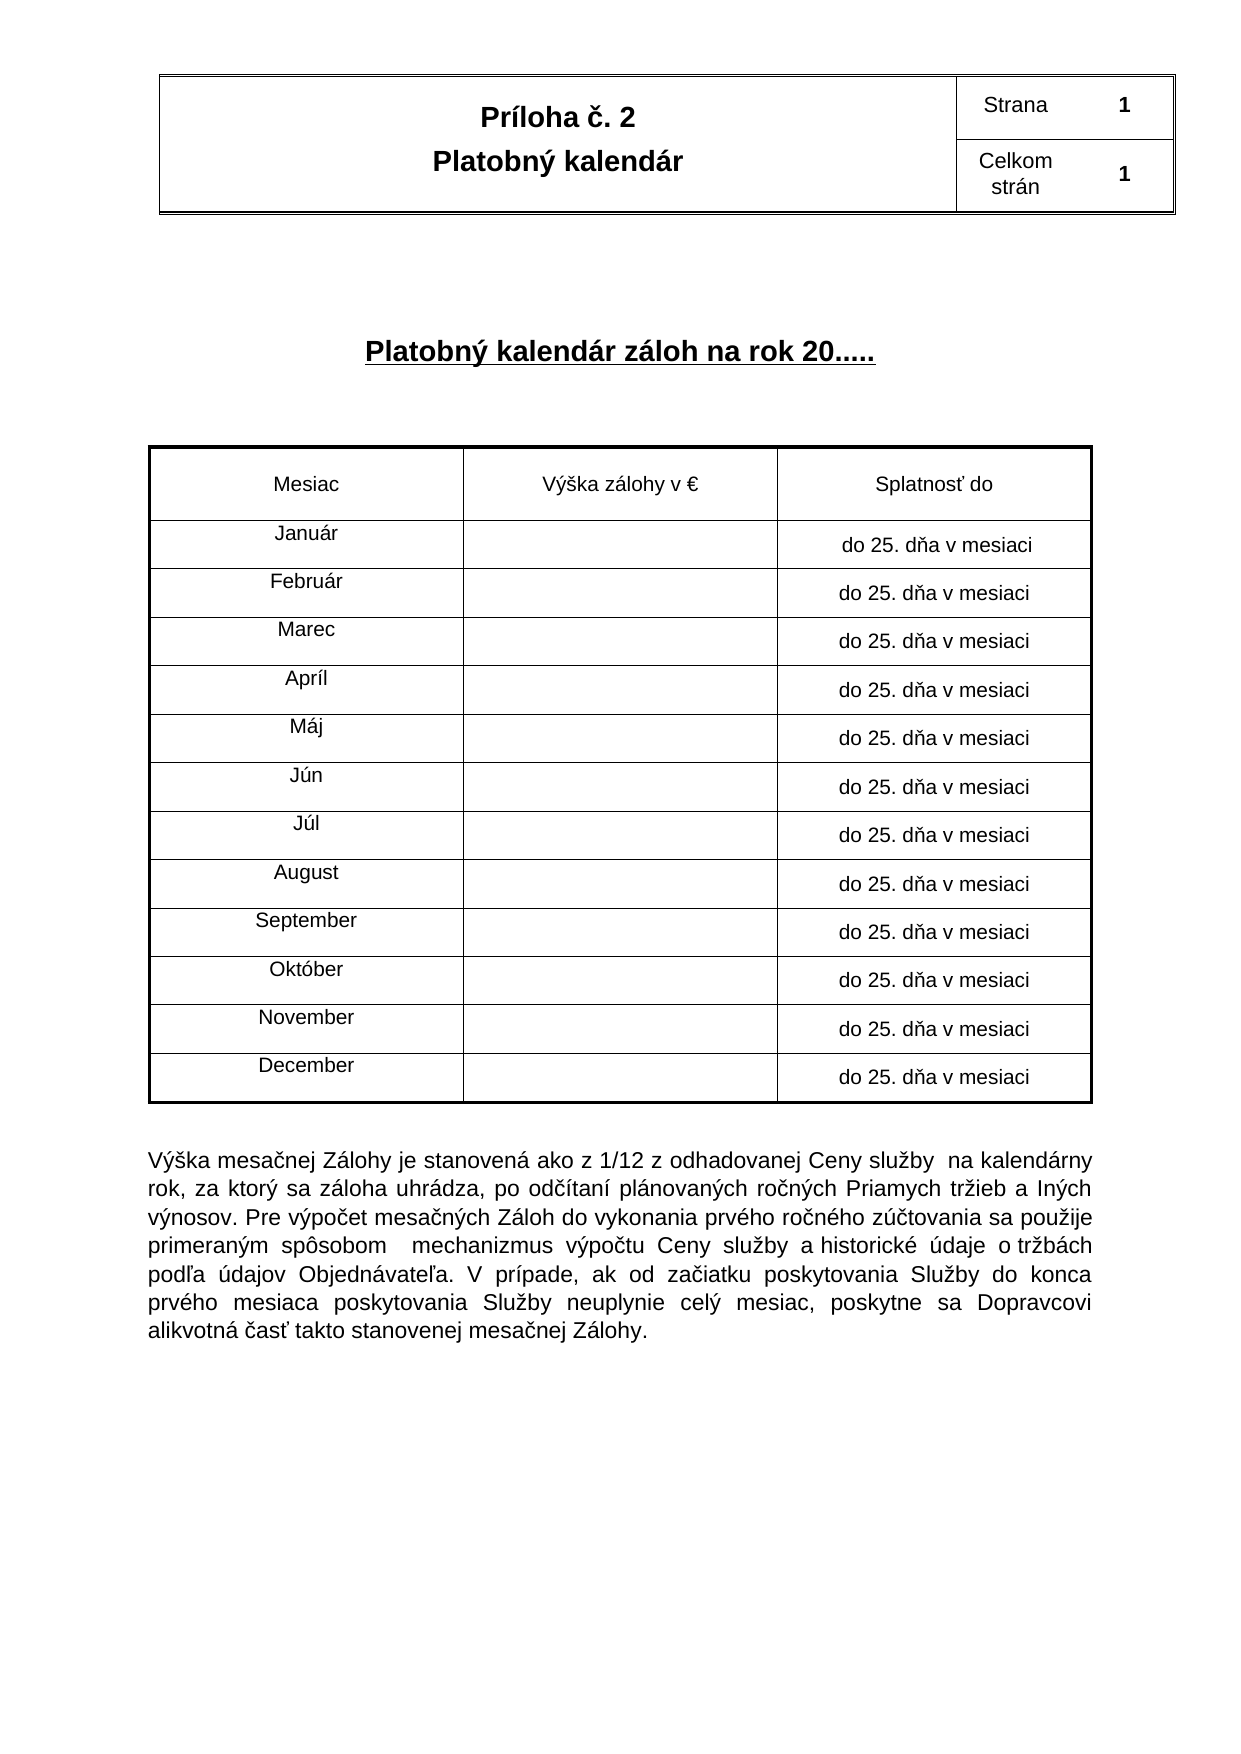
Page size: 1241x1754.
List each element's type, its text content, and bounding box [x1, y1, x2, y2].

table_cell [464, 763, 777, 811]
table_cell do 25. dňa v mesiaci [778, 1054, 1090, 1101]
table_cell [464, 860, 777, 907]
table_cell [464, 666, 777, 714]
table_cell do 25. dňa v mesiaci [778, 957, 1090, 1004]
table_cell Apríl [151, 666, 463, 714]
table_cell Máj [151, 715, 463, 762]
table_cell Október [151, 957, 463, 1004]
table_cell do 25. dňa v mesiaci [778, 618, 1090, 665]
table_cell [464, 715, 777, 762]
table_cell [464, 618, 777, 665]
table_cell [464, 957, 777, 1004]
text Výška mesačnej Zálohy je stanovená ako z 1/12 z odhadovanej Ceny služby na kalendárny rok, za ktorý sa záloha uhrádza, po odčítaní plánovaných ročných Priamych tržieb a Iných výnosov. Pre výpočet mesačných Záloh do vykonania prvého ročného zúčtovania sa použije primeraným spôsobom mechanizmus výpočtu Ceny služby a historické údaje o tržbách podľa údajov Objednávateľa. V prípade, ak od začiatku poskytovania Služby do konca prvého mesiaca poskytovania Služby neuplynie celý mesiac, poskytne sa Dopravcovi alikvotná časť takto stanovenej mesačnej Zálohy. [148, 1147, 1093, 1344]
table_cell [464, 569, 777, 617]
table_cell [464, 909, 777, 956]
table_header Výška zálohy v € [464, 449, 777, 520]
table_cell do 25. dňa v mesiaci [778, 715, 1090, 762]
table_cell do 25. dňa v mesiaci [778, 666, 1090, 714]
table_cell Jún [151, 763, 463, 811]
table_cell do 25. dňa v mesiaci [778, 1005, 1090, 1053]
table_cell do 25. dňa v mesiaci [778, 909, 1090, 956]
table_cell December [151, 1054, 463, 1101]
text Platobný kalendár záloh na rok 20..... [148, 334, 1093, 368]
table_cell [464, 521, 777, 568]
table_cell do 25. dňa v mesiaci [778, 521, 1090, 568]
table_cell [464, 1005, 777, 1053]
table_cell Február [151, 569, 463, 617]
table_cell Marec [151, 618, 463, 665]
table_cell September [151, 909, 463, 956]
table_cell Január [151, 521, 463, 568]
table_header Mesiac [151, 449, 463, 520]
table_cell do 25. dňa v mesiaci [778, 569, 1090, 617]
table_cell [464, 1054, 777, 1101]
table_header Splatnosť do [778, 449, 1090, 520]
table_cell do 25. dňa v mesiaci [778, 860, 1090, 907]
table_cell Júl [151, 812, 463, 859]
table_cell do 25. dňa v mesiaci [778, 763, 1090, 811]
table_cell do 25. dňa v mesiaci [778, 812, 1090, 859]
table_cell November [151, 1005, 463, 1053]
table_cell August [151, 860, 463, 907]
table_cell [464, 812, 777, 859]
